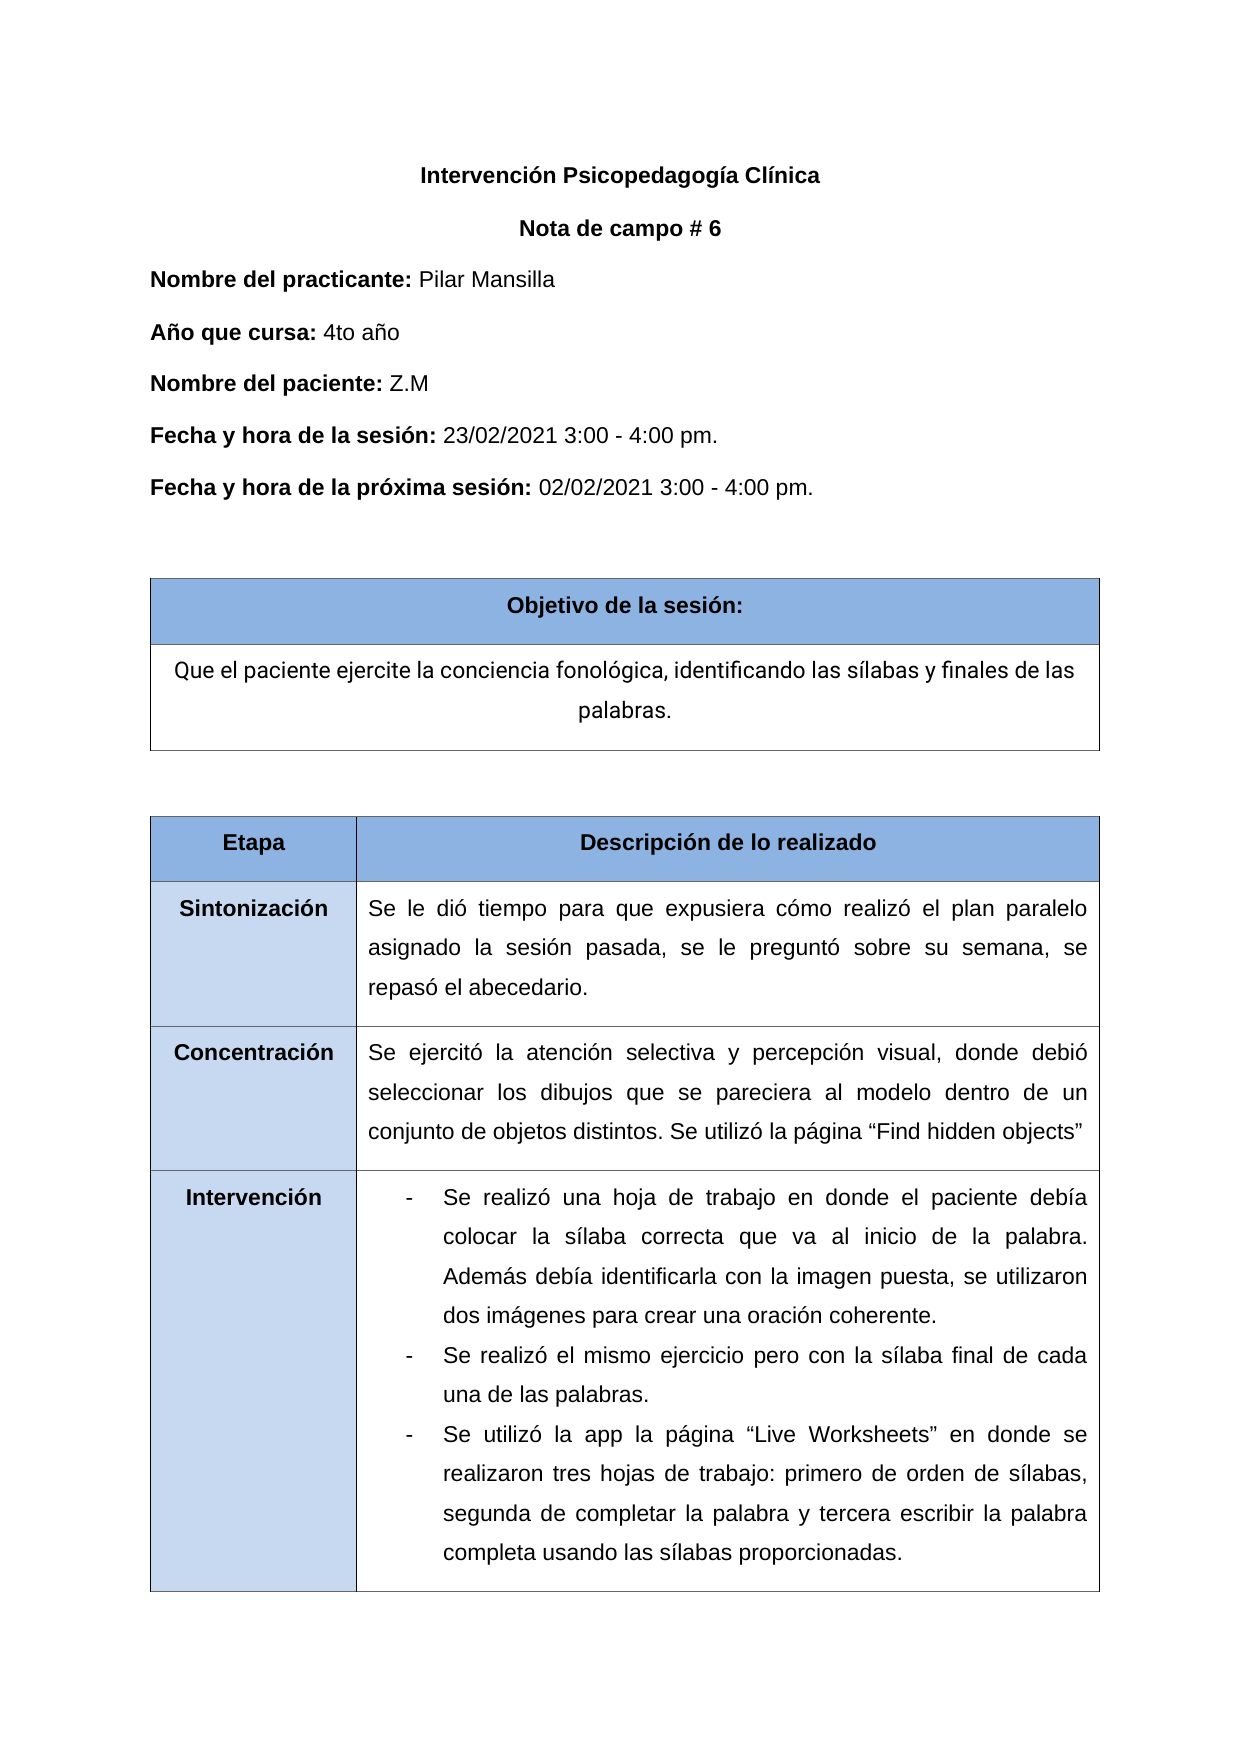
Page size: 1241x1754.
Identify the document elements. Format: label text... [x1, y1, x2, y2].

text Nombre del paciente: Z.M [150, 370, 1090, 397]
table_cell Que el paciente ejercite la conciencia fonológica, identificando las sílabas y finales de las palabras. [151, 645, 1099, 750]
text Fecha y hora de la próxima sesión: 02/02/2021 3:00 - 4:00 pm. [150, 474, 1090, 501]
table_cell Se le dió tiempo para que expusiera cómo realizó el plan paralelo asignado la sesión pasada, se le preguntó sobre su semana, se repasó el abecedario. [357, 882, 1099, 1026]
table_header Etapa [151, 817, 356, 881]
text Nombre del practicante: Pilar Mansilla [150, 266, 1090, 293]
table_cell Intervención [151, 1171, 356, 1591]
text Intervención Psicopedagogía Clínica [150, 162, 1090, 189]
text Nota de campo # 6 [150, 214, 1090, 241]
table_header Descripción de lo realizado [357, 817, 1099, 881]
table_cell Se realizó una hoja de trabajo en donde el paciente debía colocar la sílaba correcta que va al inicio de la palabra. Además debía identificarla con la imagen puesta, se utilizaron dos imágenes para crear una oración coherente. Se realizó el mismo ejercicio pero con la sílaba final de cada una de las palabras. Se utilizó la app la página “Live Worksheets” en donde se realizaron tres hojas de trabajo: primero de orden de sílabas, segunda de completar la palabra y tercera escribir la palabra completa usando las sílabas proporcionadas. [357, 1171, 1099, 1591]
text Año que cursa: 4to año [150, 318, 1090, 345]
table_cell Concentración [151, 1027, 356, 1170]
table_cell Se ejercitó la atención selectiva y percepción visual, donde debió seleccionar los dibujos que se pareciera al modelo dentro de un conjunto de objetos distintos. Se utilizó la página “Find hidden objects” [357, 1027, 1099, 1170]
table_cell Sintonización [151, 882, 356, 1026]
table_header Objetivo de la sesión: [151, 579, 1099, 644]
text Fecha y hora de la sesión: 23/02/2021 3:00 - 4:00 pm. [150, 422, 1090, 449]
